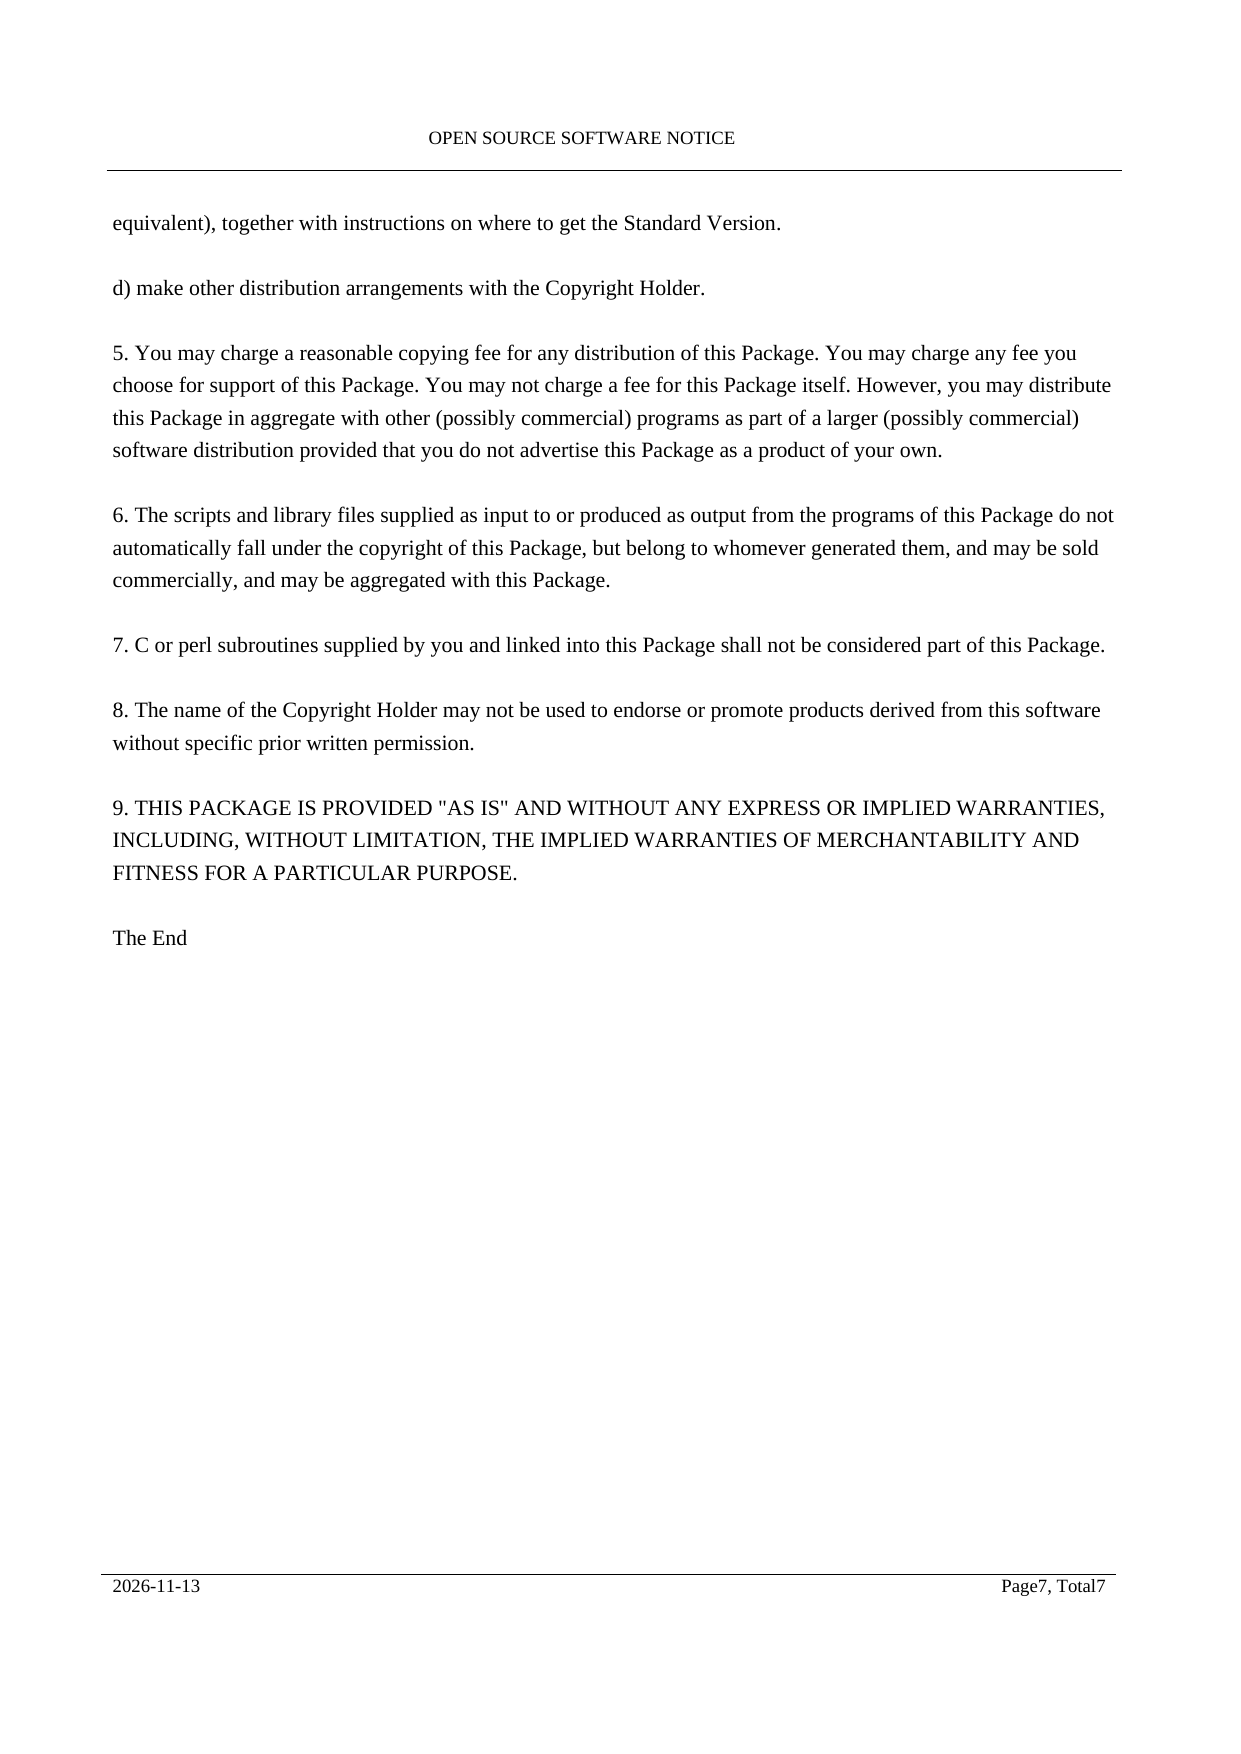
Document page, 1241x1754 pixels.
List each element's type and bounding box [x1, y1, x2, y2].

text [112, 206, 1128, 954]
